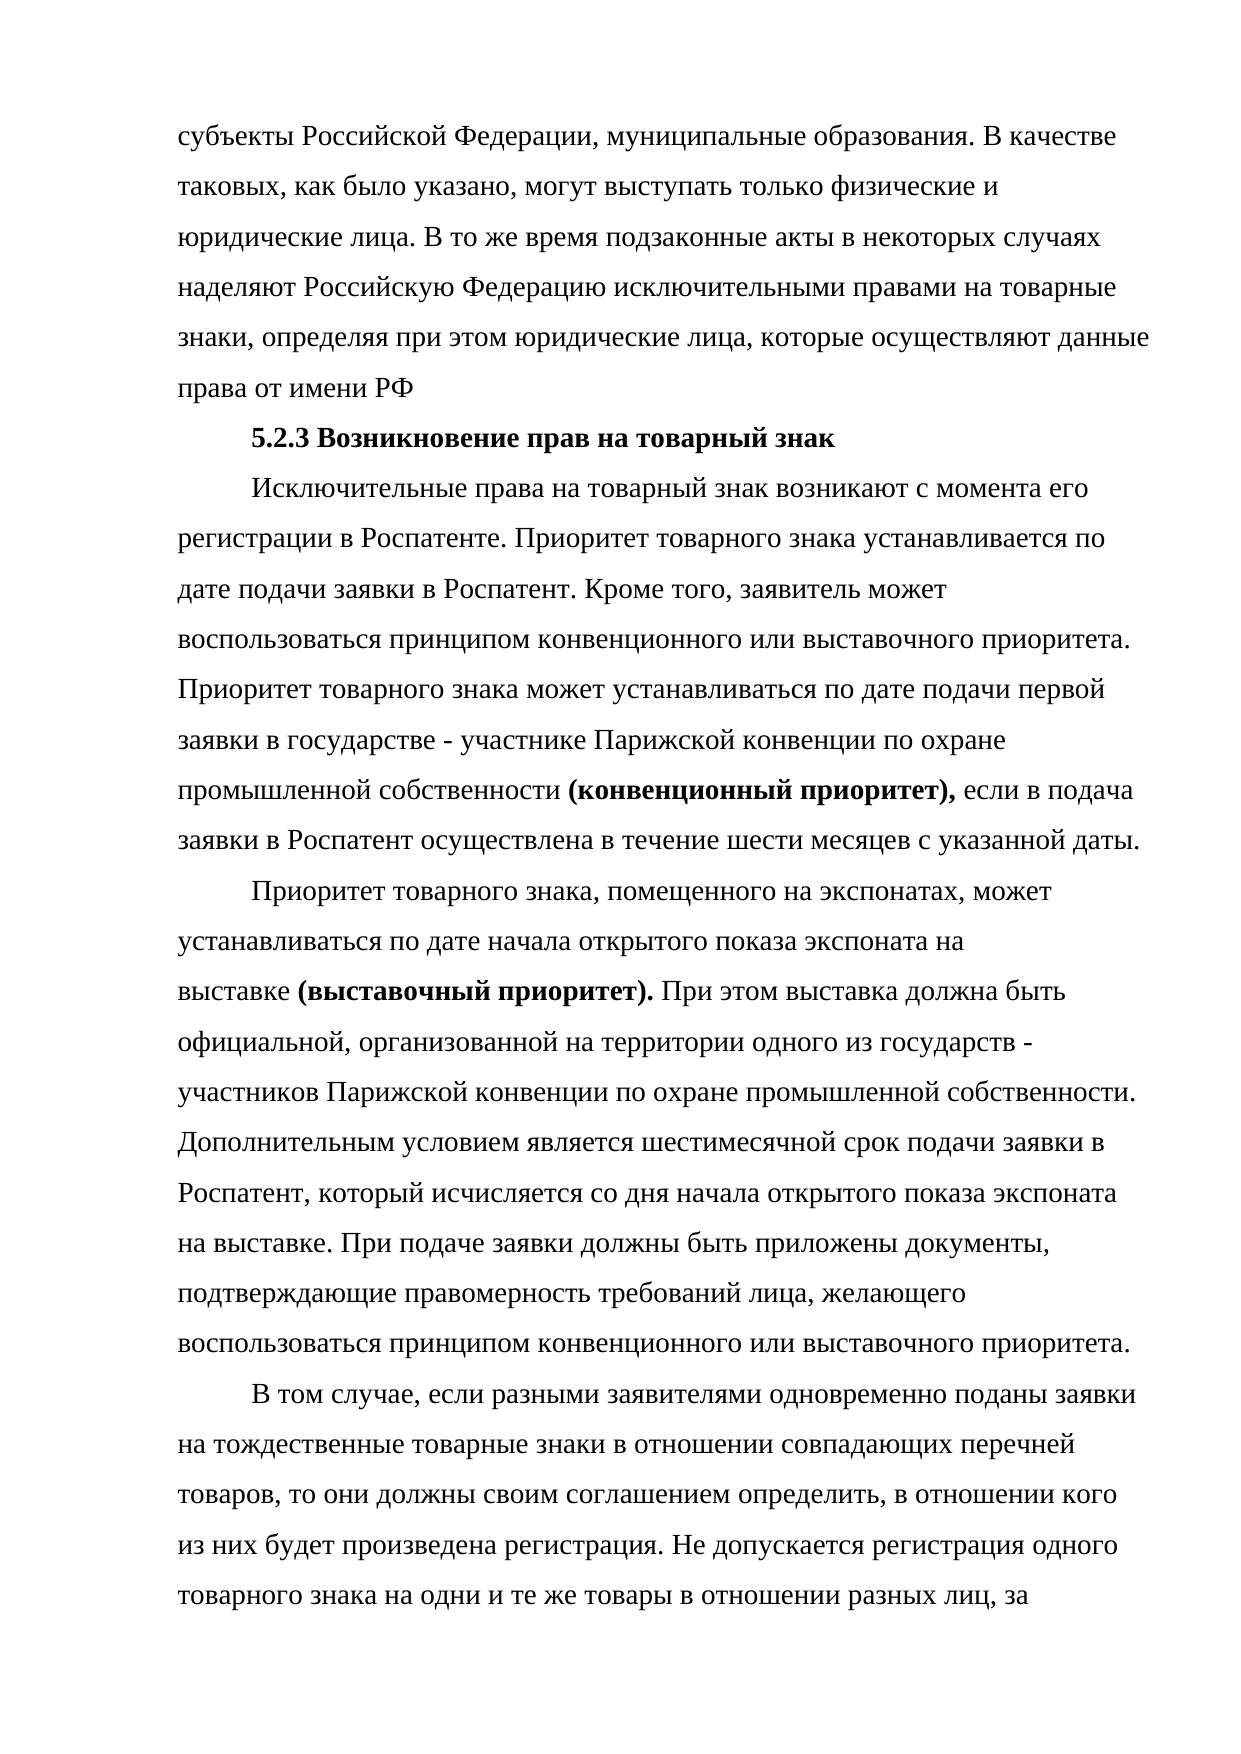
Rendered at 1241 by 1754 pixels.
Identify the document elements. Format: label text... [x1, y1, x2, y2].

text Приоритет товарного знака, помещенного на экспонатах, может устанавливаться по дате начала открытого показа экспоната на выставке (выставочный приоритет). При этом выставка должна быть официальной, организованной на территории одного из государств -участников Парижской конвенции по охране промышленной собственности. Дополнительным условием является шестимесячной срок подачи заявки в Роспатент, который исчисляется со дня начала открытого показа экспоната на выставке. При подаче заявки должны быть приложены документы, подтверждающие правомерность требований лица, желающего воспользоваться принципом конвенционного или выставочного приоритета. [177, 873, 1152, 1359]
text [177, 118, 1152, 403]
text 5.2.3 Возникновение прав на товарный знак [177, 420, 1152, 453]
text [177, 1376, 1152, 1611]
text Исключительные права на товарный знак возникают с момента его регистрации в Роспатенте. Приоритет товарного знака устанавливается по дате подачи заявки в Роспатент. Кроме того, заявитель может воспользоваться принципом конвенционного или выставочного приоритета. Приоритет товарного знака может устанавливаться по дате подачи первой заявки в государстве - участнике Парижской конвенции по охране промышленной собственности (конвенционный приоритет), если в подача заявки в Роспатент осуществлена в течение шести месяцев с указанной даты. [177, 470, 1152, 856]
